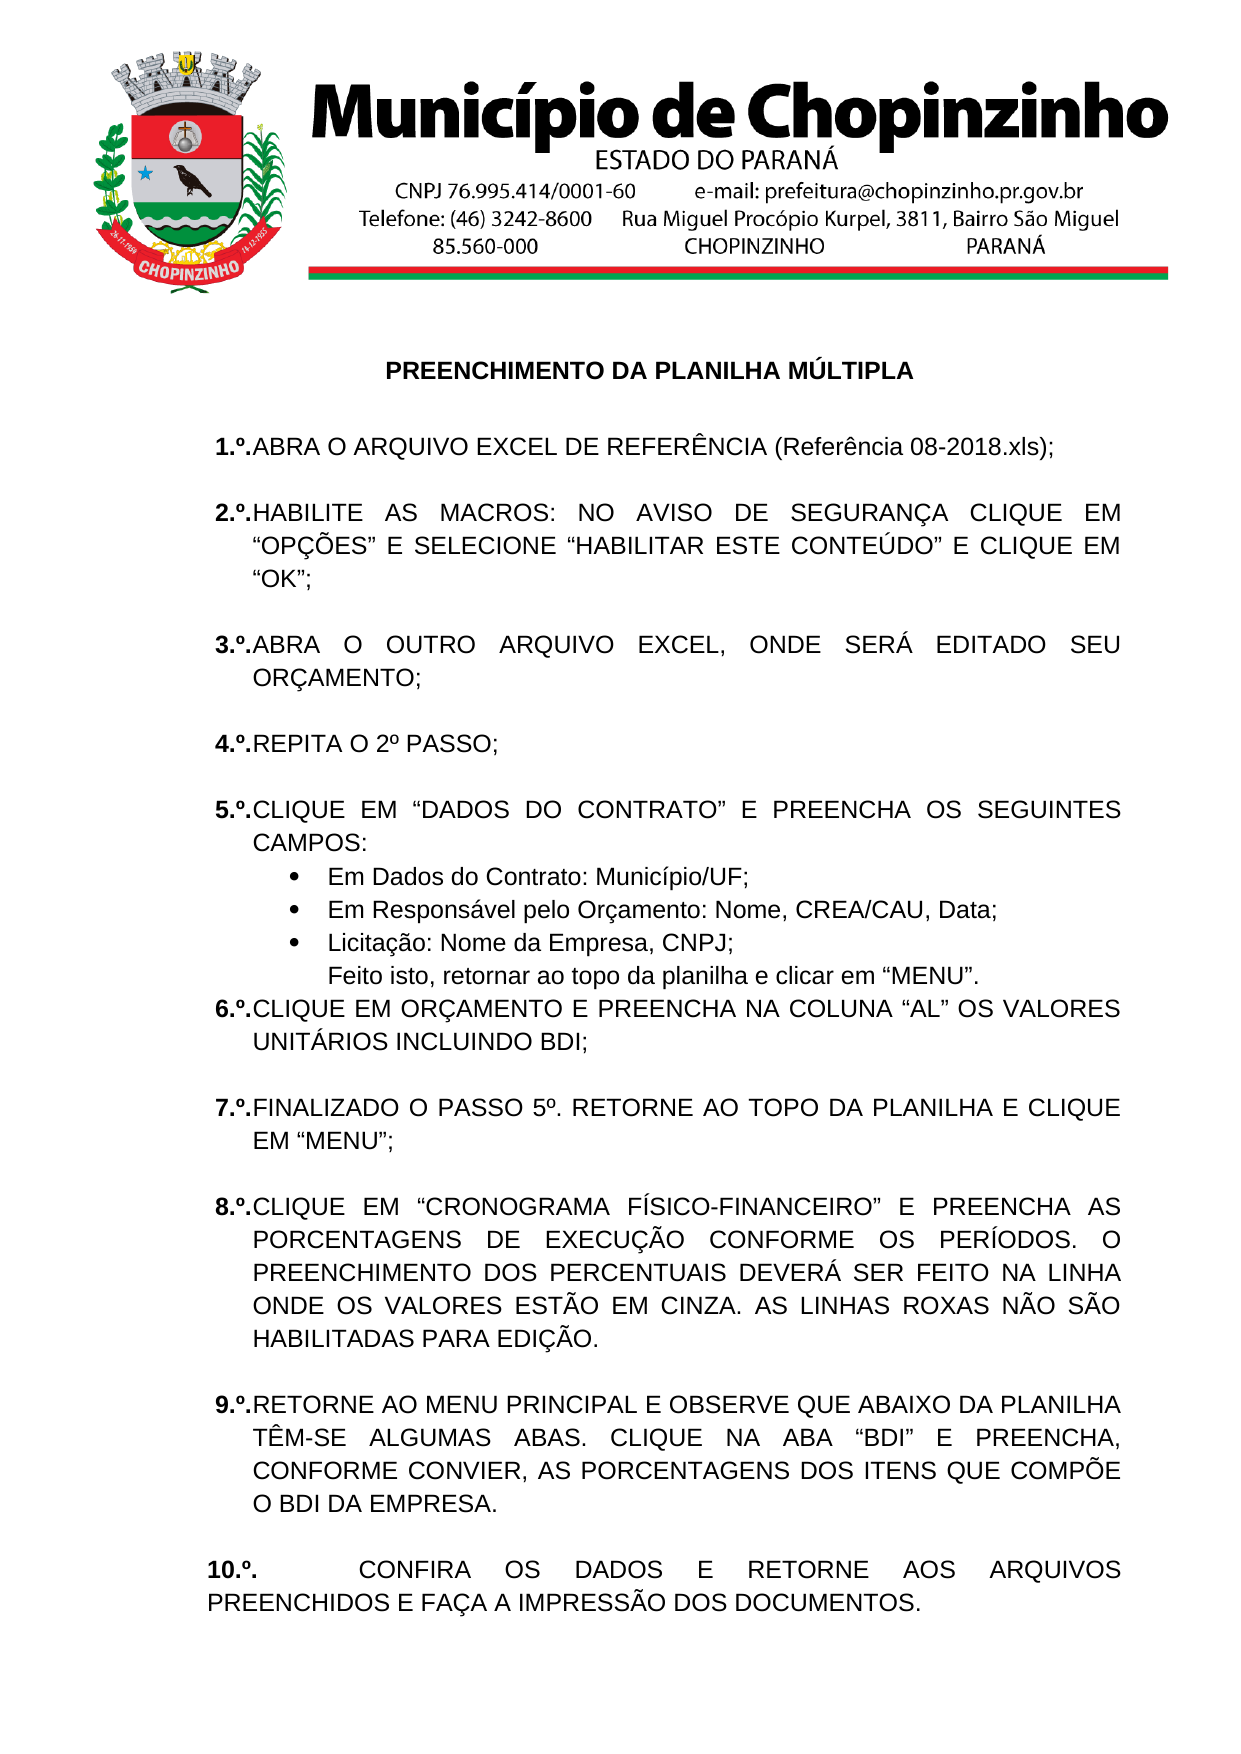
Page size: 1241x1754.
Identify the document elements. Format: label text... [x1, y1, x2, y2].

list CLIQUE EM ORÇAMENTO E PREENCHA NA COLUNA “AL” OS VALORES UNITÁRIOS INCLUINDO BDI; [215, 994, 1122, 1056]
list ABRA O ARQUIVO EXCEL DE REFERÊNCIA (Referência 08-2018.xls); [215, 432, 1122, 461]
list Em Responsável pelo Orçamento: Nome, CREA/CAU, Data; [290, 894, 1122, 923]
list Feito isto, retornar ao topo da planilha e clicar em “MENU”. [327, 961, 1122, 989]
list ABRA O OUTRO ARQUIVO EXCEL, ONDE SERÁ EDITADO SEU ORÇAMENTO; [215, 630, 1122, 692]
text PREENCHIMENTO DA PLANILHA MÚLTIPLA [177, 356, 1122, 385]
list HABILITE AS MACROS: NO AVISO DE SEGURANÇA CLIQUE EM “OPÇÕES” E SELECIONE “HABILITAR ESTE CONTEÚDO” E CLIQUE EM “OK”; [215, 498, 1122, 593]
list CONFIRA OS DADOS E RETORNE AOS ARQUIVOS PREENCHIDOS E FAÇA A IMPRESSÃO DOS DOCUMENTOS. [207, 1555, 1122, 1617]
picture [86, 42, 1179, 299]
list Licitação: Nome da Empresa, CNPJ; [290, 928, 1122, 957]
list Em Dados do Contrato: Município/UF; [290, 861, 1122, 890]
list CLIQUE EM “DADOS DO CONTRATO” E PREENCHA OS SEGUINTES CAMPOS: [215, 795, 1122, 857]
list RETORNE AO MENU PRINCIPAL E OBSERVE QUE ABAIXO DA PLANILHA TÊM-SE ALGUMAS ABAS. CLIQUE NA ABA “BDI” E PREENCHA, CONFORME CONVIER, AS PORCENTAGENS DOS ITENS QUE COMPÕE O BDI DA EMPRESA. [215, 1390, 1122, 1518]
list CLIQUE EM “CRONOGRAMA FÍSICO-FINANCEIRO” E PREENCHA AS PORCENTAGENS DE EXECUÇÃO CONFORME OS PERÍODOS. O PREENCHIMENTO DOS PERCENTUAIS DEVERÁ SER FEITO NA LINHA ONDE OS VALORES ESTÃO EM CINZA. AS LINHAS ROXAS NÃO SÃO HABILITADAS PARA EDIÇÃO. [215, 1192, 1122, 1353]
list REPITA O 2º PASSO; [215, 729, 1122, 758]
list FINALIZADO O PASSO 5º. RETORNE AO TOPO DA PLANILHA E CLIQUE EM “MENU”; [215, 1093, 1122, 1155]
